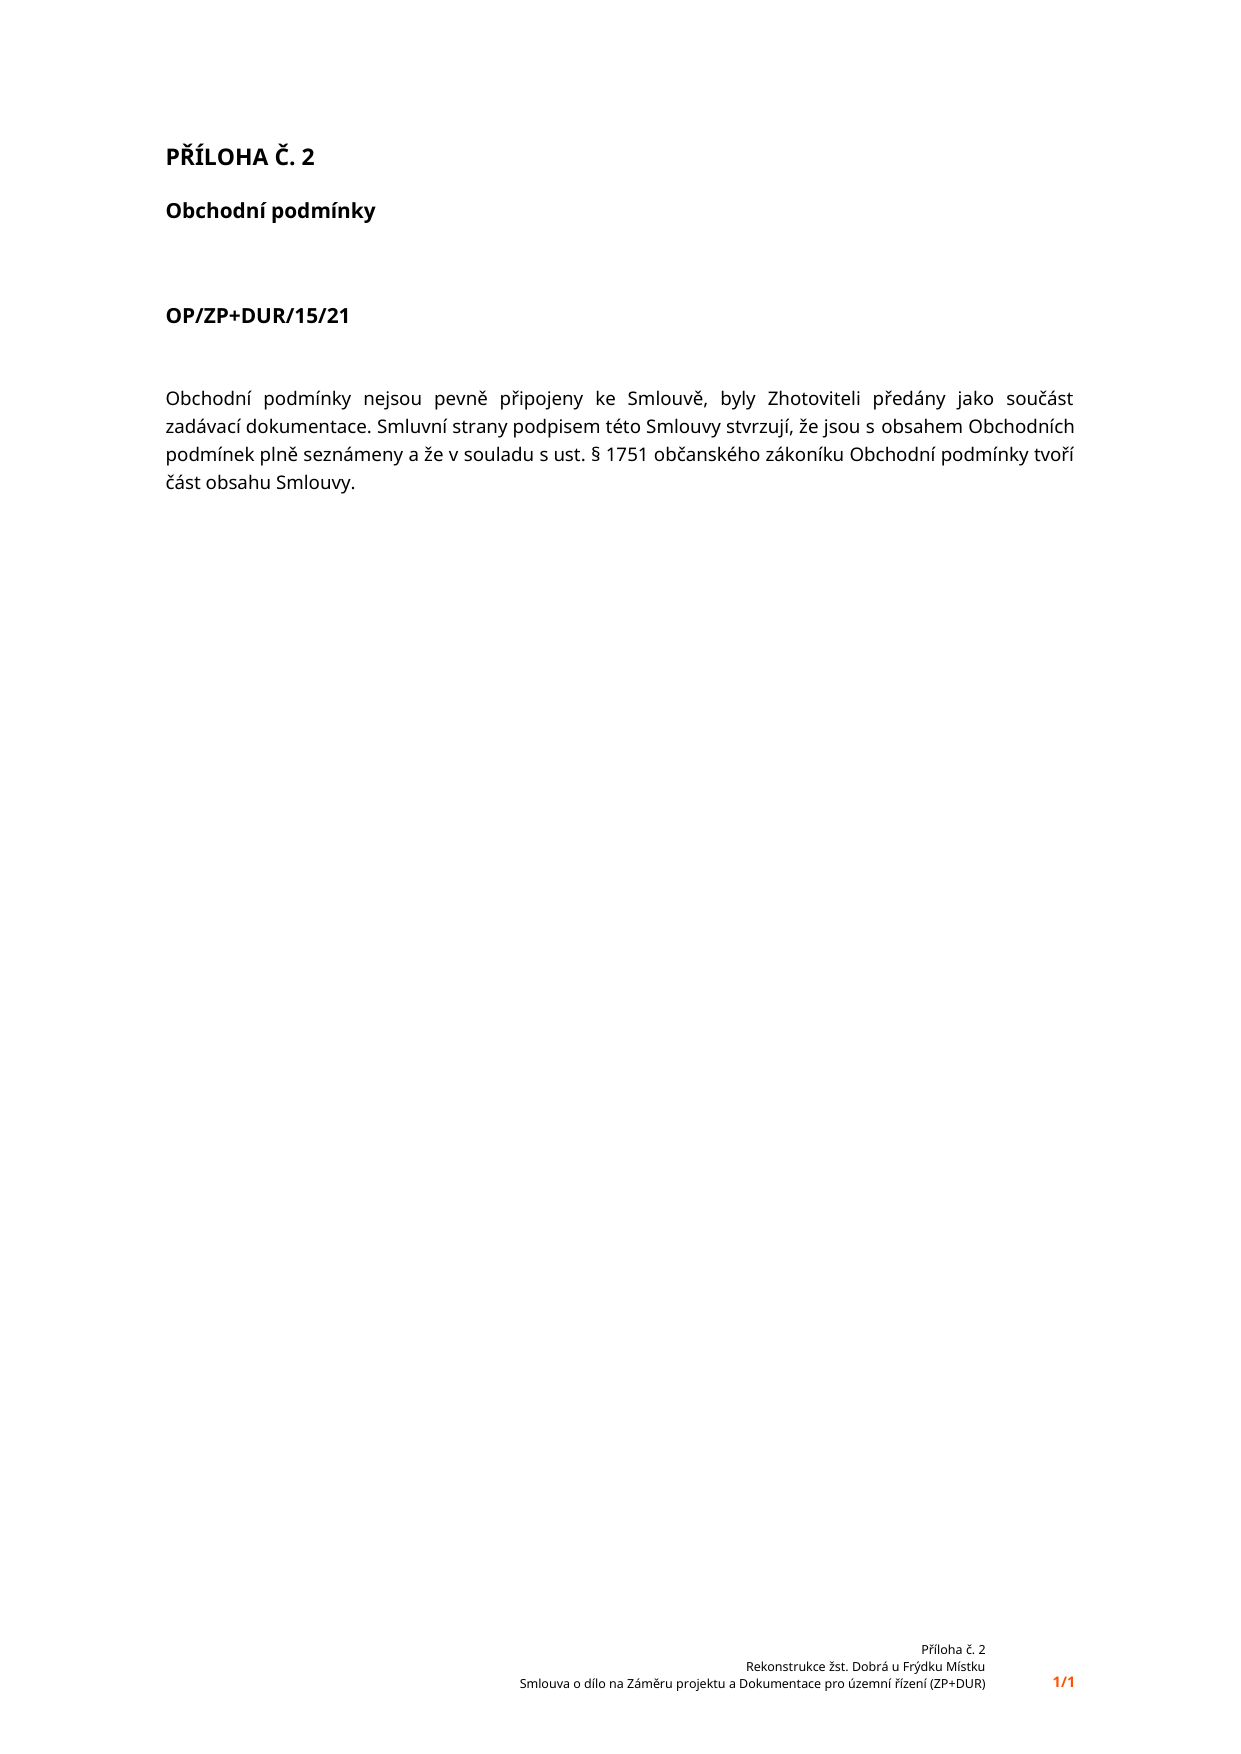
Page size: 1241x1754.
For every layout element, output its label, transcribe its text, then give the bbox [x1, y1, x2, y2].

text Obchodní podmínky [165, 197, 1075, 225]
text OP/ZP+DUR/15/21 [165, 301, 1075, 329]
text Příloha č. 2 [165, 141, 1075, 173]
text Obchodní podmínky nejsou pevně připojeny ke Smlouvě, byly Zhotoviteli předány jako součást zadávací dokumentace. Smluvní strany podpisem této Smlouvy stvrzují, že jsou s obsahem Obchodních podmínek plně seznámeny a že v souladu s ust. § 1751 občanského zákoníku Obchodní podmínky tvoří část obsahu Smlouvy. [165, 385, 1075, 494]
